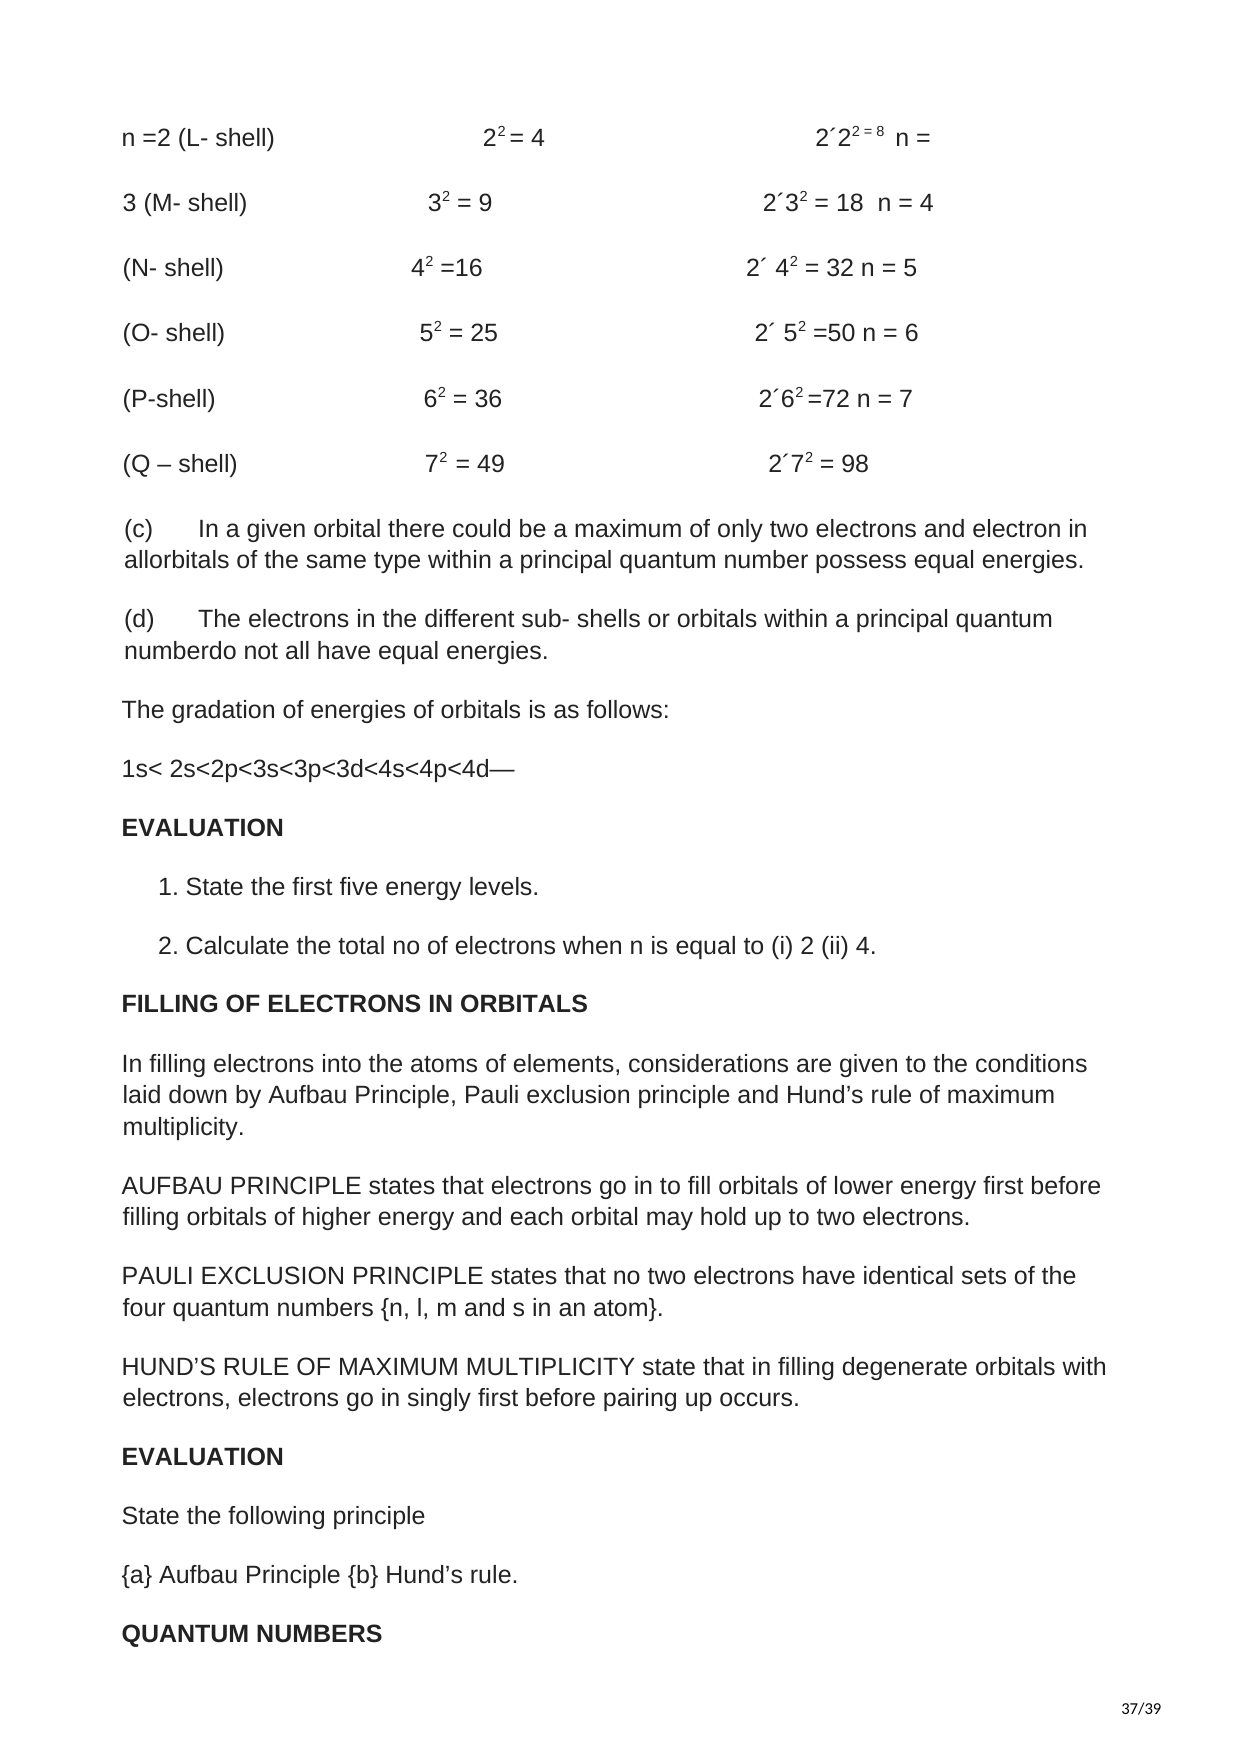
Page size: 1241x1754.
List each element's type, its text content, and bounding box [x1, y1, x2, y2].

text AUFBAU PRINCIPLE states that electrons go in to fill orbitals of lower energy first before filling orbitals of higher energy and each orbital may hold up to two electrons. [121, 1171, 1117, 1231]
text PAULI EXCLUSION PRINCIPLE states that no two electrons have identical sets of the four quantum numbers {n, l, m and s in an atom}. [121, 1261, 1117, 1321]
text 1s< 2s<2p<3s<3p<3d<4s<4p<4d— [121, 754, 1117, 782]
text EVALUATION [121, 1442, 1117, 1471]
text n =2 (L- shell) 22 = 4 2´22 = 8 n = 3 (M- shell) 32 = 9 2´32 = 18 n = 4 (N- shell) 42 =16 2´ 42 = 32 n = 5 (O- shell) 52 = 25 2´ 52 =50 n = 6 (P-shell) 62 = 36 2´62 =72 n = 7 (Q – shell) 72 = 49 2´72 = 98 [121, 123, 941, 477]
text {a} Aufbau Principle {b} Hund’s rule. [121, 1560, 1117, 1589]
list State the first five energy levels. [158, 872, 1117, 901]
text The gradation of energies of orbitals is as follows: [121, 695, 1117, 723]
list The electrons in the different sub- shells or orbitals within a principal quantum numberdo not all have equal energies. [124, 604, 1117, 665]
list Calculate the total no of electrons when n is equal to (i) 2 (ii) 4. [158, 931, 1117, 959]
text QUANTUM NUMBERS [121, 1619, 1117, 1648]
list In a given orbital there could be a maximum of only two electrons and electron in allorbitals of the same type within a principal quantum number possess equal energies. [124, 514, 1117, 574]
text State the following principle [121, 1501, 1117, 1530]
text In filling electrons into the atoms of elements, considerations are given to the conditions laid down by Aufbau Principle, Pauli exclusion principle and Hund’s rule of maximum multiplicity. [121, 1049, 1117, 1141]
text FILLING OF ELECTRONS IN ORBITALS [121, 989, 1117, 1018]
text EVALUATION [121, 812, 1117, 841]
text HUND’S RULE OF MAXIMUM MULTIPLICITY state that in filling degenerate orbitals with electrons, electrons go in singly first before pairing up occurs. [121, 1352, 1117, 1412]
